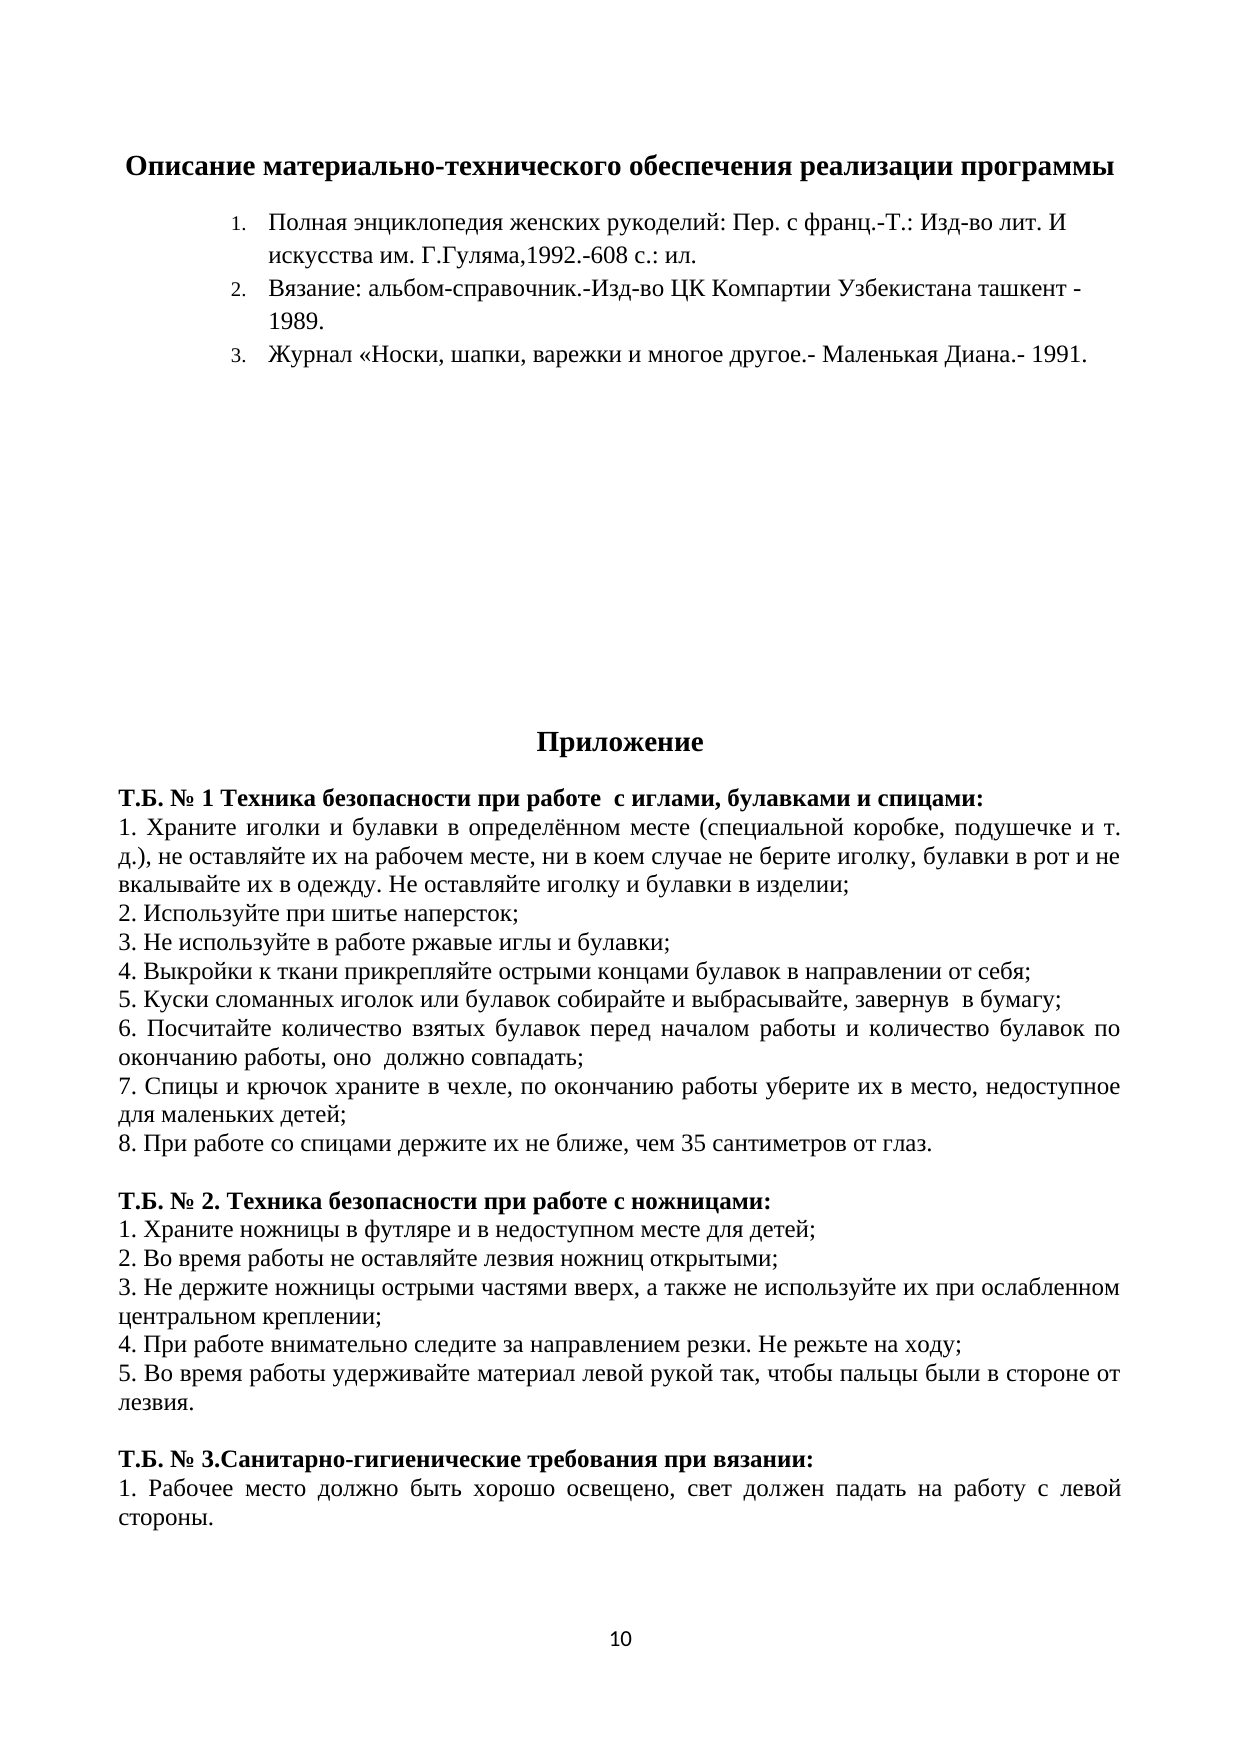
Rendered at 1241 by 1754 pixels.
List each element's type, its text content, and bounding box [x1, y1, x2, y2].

text 1. Храните ножницы в футляре и в недоступном месте для детей; [118, 1214, 1122, 1243]
text 1. Рабочее место должно быть хорошо освещено, свет должен падать на работу с левой стороны. [118, 1473, 1122, 1531]
text 3. Не держите ножницы острыми частями вверх, а также не используйте их при ослабленном центральном креплении; [118, 1272, 1122, 1329]
text Т.Б. № 2. Техника безопасности при работе с ножницами: [118, 1186, 1122, 1214]
text 2. Используйте при шитье наперсток; [118, 898, 1122, 927]
text Т.Б. № 1 Техника безопасности при работе с иглами, булавками и спицами: [118, 783, 1122, 812]
text 8. При работе со спицами держите их не ближе, чем 35 сантиметров от глаз. [118, 1128, 1122, 1157]
text 4. Выкройки к ткани прикрепляйте острыми концами булавок в направлении от себя; [118, 956, 1122, 984]
text 7. Спицы и крючок храните в чехле, по окончанию работы уберите их в место, недоступное для маленьких детей; [118, 1071, 1122, 1128]
list Журнал «Носки, шапки, варежки и многое другое.- Маленькая Диана.- 1991. [231, 339, 1122, 368]
text Приложение [118, 724, 1122, 757]
text 1. Храните иголки и булавки в определённом месте (специальной коробке, подушечке и т. д.), не оставляйте их на рабочем месте, ни в коем случае не берите иголку, булавки в рот и не вкалывайте их в одежду. Не оставляйте иголку и булавки в изделии; [118, 812, 1122, 898]
text Т.Б. № 3.Санитарно-гигиенические требования при вязании: [118, 1444, 1122, 1473]
list Полная энциклопедия женских рукоделий: Пер. с франц.-Т.: Изд-во лит. И искусства им. Г.Гуляма,1992.-608 с.: ил. [231, 207, 1122, 269]
list Вязание: альбом-справочник.-Изд-во ЦК Компартии Узбекистана ташкент -1989. [231, 273, 1122, 335]
text 3. Не используйте в работе ржавые иглы и булавки; [118, 927, 1122, 956]
text 5. Во время работы удерживайте материал левой рукой так, чтобы пальцы были в стороне от лезвия. [118, 1358, 1122, 1416]
text 4. При работе внимательно следите за направлением резки. Не режьте на ходу; [118, 1329, 1122, 1358]
text Описание материально-технического обеспечения реализации программы [118, 148, 1122, 181]
text 6. Посчитайте количество взятых булавок перед началом работы и количество булавок по окончанию работы, оно должно совпадать; [118, 1013, 1122, 1071]
text 5. Куски сломанных иголок или булавок собирайте и выбрасывайте, завернув в бумагу; [118, 984, 1122, 1013]
text 2. Во время работы не оставляйте лезвия ножниц открытыми; [118, 1243, 1122, 1272]
